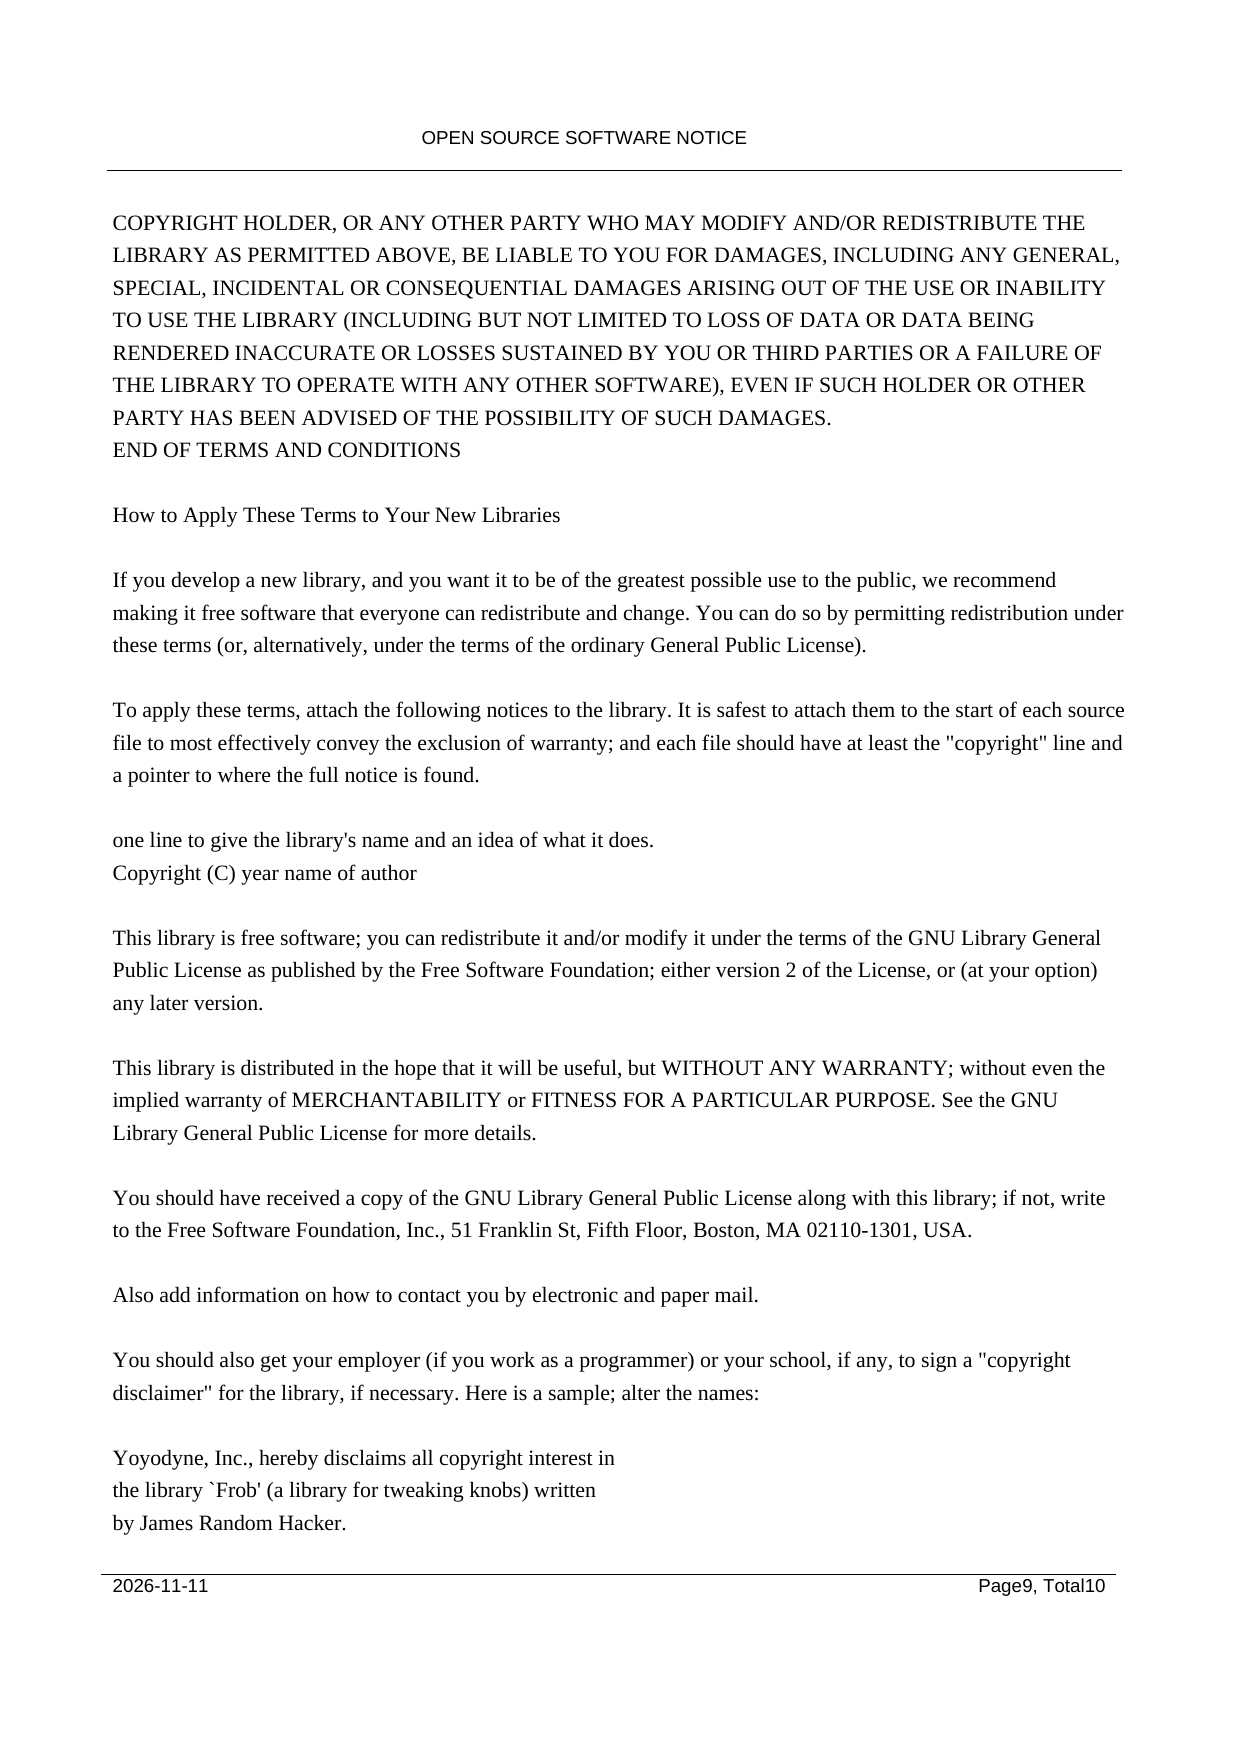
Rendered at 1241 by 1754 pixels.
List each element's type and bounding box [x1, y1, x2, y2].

text [112, 206, 1128, 1539]
